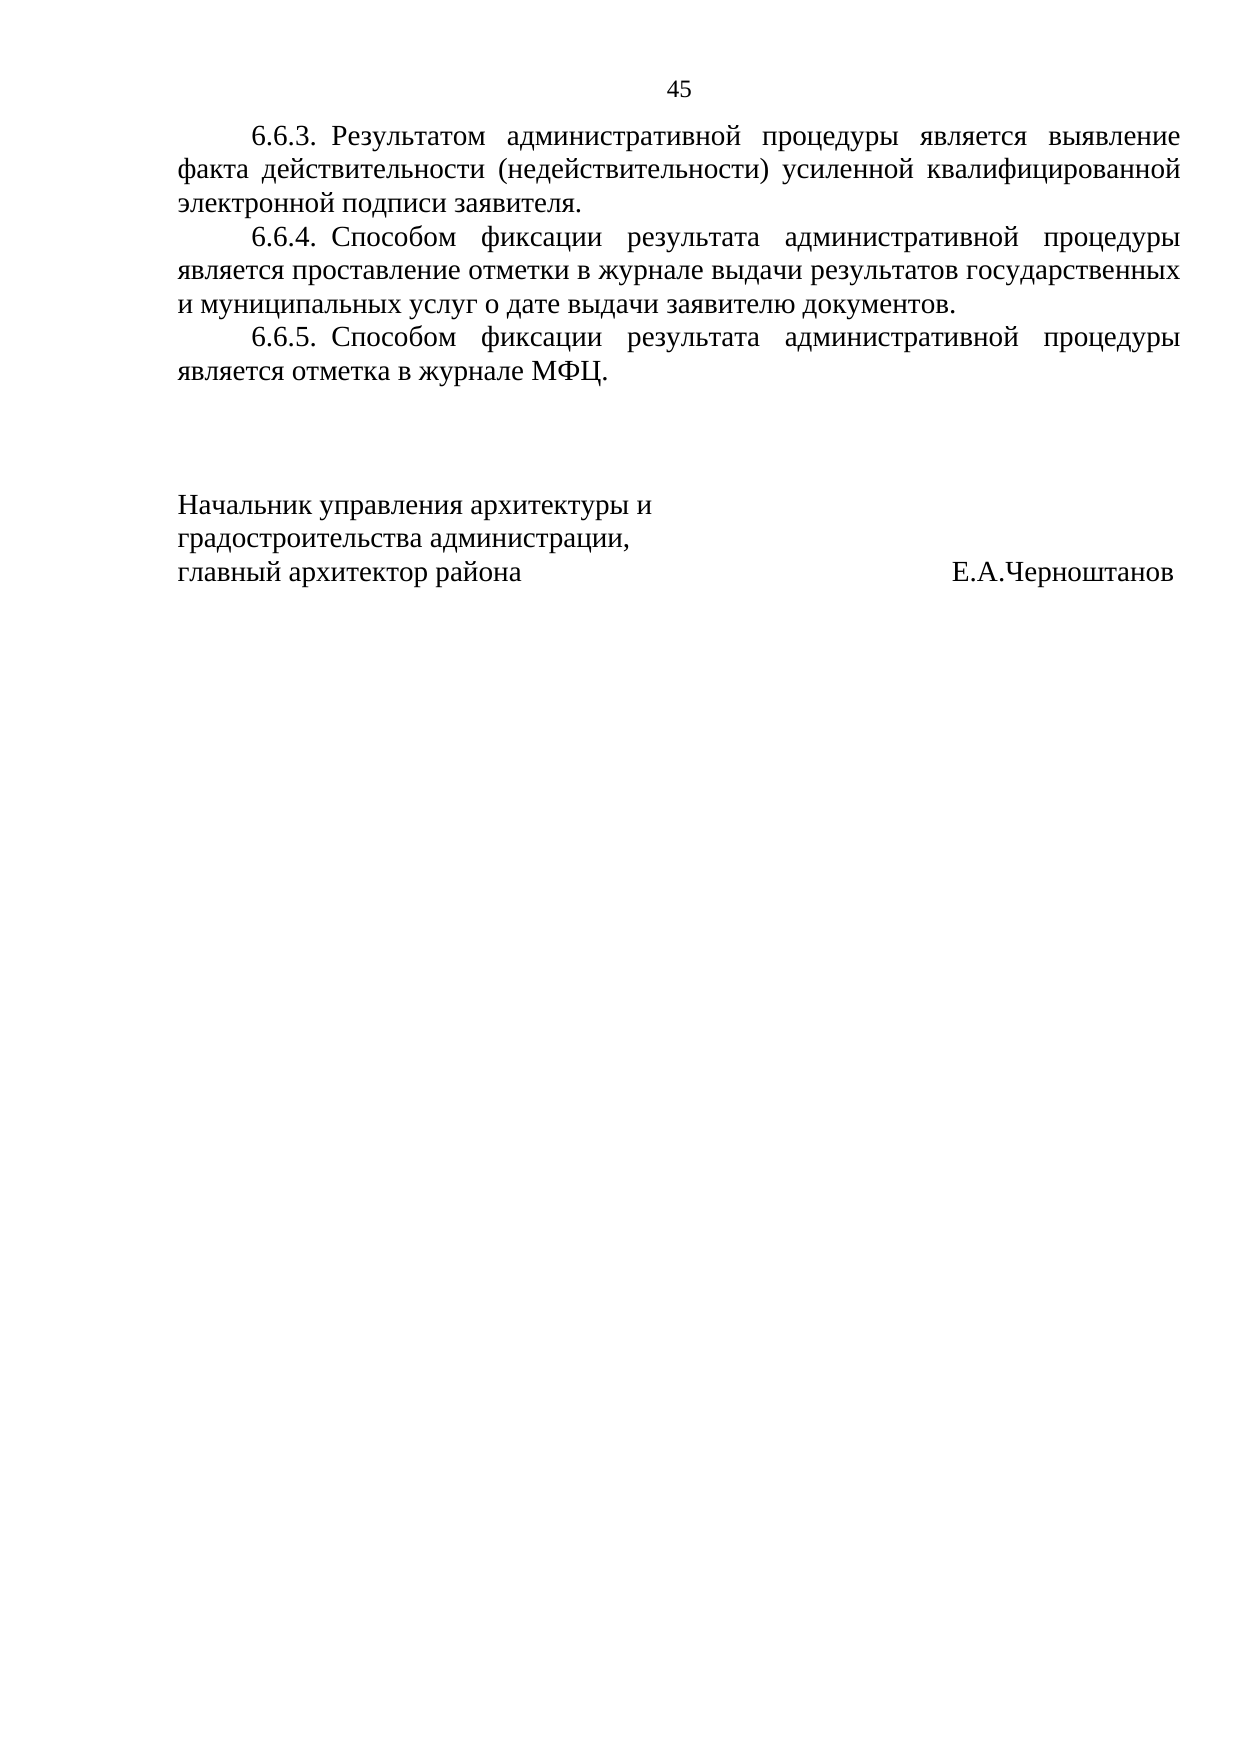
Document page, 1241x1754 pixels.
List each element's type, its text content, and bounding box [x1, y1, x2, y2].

text градостроительства администрации, [177, 521, 1181, 554]
text 6.6.5. Способом фиксации результата административной процедуры является отметка в журнале МФЦ. [177, 319, 1181, 386]
text Начальник управления архитектуры и [177, 487, 1181, 521]
text 6.6.4. Способом фиксации результата административной процедуры является проставление отметки в журнале выдачи результатов государственных и муниципальных услуг о дате выдачи заявителю документов. [177, 219, 1181, 319]
text главный архитектор района Е.А.Черноштанов [177, 554, 1181, 588]
text 6.6.3. Результатом административной процедуры является выявление факта действительности (недействительности) усиленной квалифицированной электронной подписи заявителя. [177, 118, 1181, 219]
